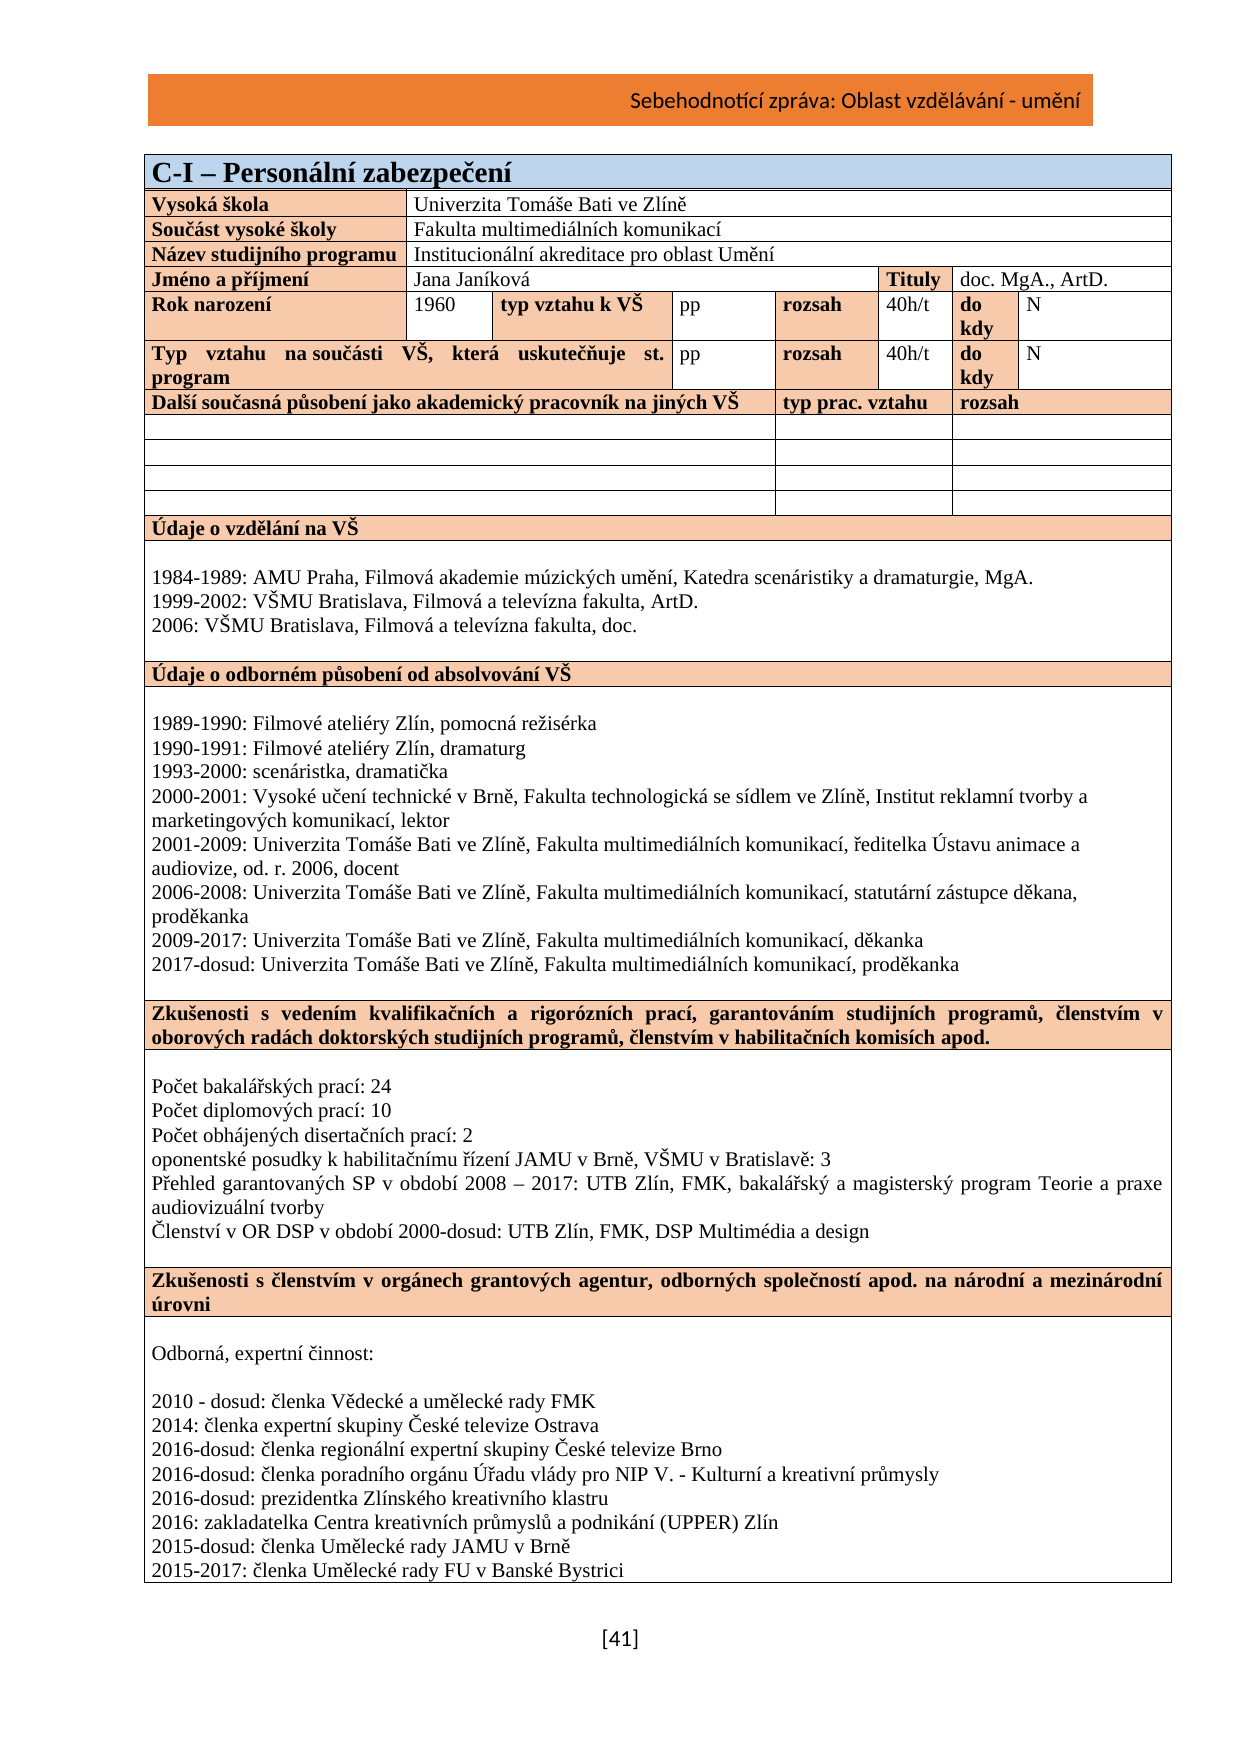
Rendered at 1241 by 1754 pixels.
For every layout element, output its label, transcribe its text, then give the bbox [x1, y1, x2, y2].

table_header C-I – Personální zabezpečení [145, 155, 1171, 188]
table_cell [145, 466, 775, 489]
table_cell N [1019, 341, 1171, 389]
table_cell [953, 491, 1171, 515]
table_cell Tituly [879, 267, 952, 291]
table_cell typ vztahu k VŠ [493, 292, 672, 340]
table_cell do kdy [953, 341, 1018, 389]
table_cell 40h/t [879, 292, 952, 340]
table_cell Jana Janíková [407, 267, 878, 291]
table_cell 1984-1989: AMU Praha, Filmová akademie múzických umění, Katedra scenáristiky a dramaturgie, MgA. 1999-2002: VŠMU Bratislava, Filmová a televízna fakulta, ArtD. 2006: VŠMU Bratislava, Filmová a televízna fakulta, doc. [145, 541, 1171, 661]
table_cell Zkušenosti s vedením kvalifikačních a rigorózních prací, garantováním studijních programů, členstvím v oborových radách doktorských studijních programů, členstvím v habilitačních komisích apod. [145, 1001, 1171, 1049]
table_cell [776, 491, 952, 515]
table_cell Vysoká škola [145, 191, 406, 216]
table_cell [145, 491, 775, 515]
table_cell Údaje o odborném působení od absolvování VŠ [145, 662, 1171, 686]
table_cell 1989-1990: Filmové ateliéry Zlín, pomocná režisérka 1990-1991: Filmové ateliéry Zlín, dramaturg 1993-2000: scenáristka, dramatička 2000-2001: Vysoké učení technické v Brně, Fakulta technologická se sídlem ve Zlíně, Institut reklamní tvorby a marketingových komunikací, lektor 2001-2009: Univerzita Tomáše Bati ve Zlíně, Fakulta multimediálních komunikací, ředitelka Ústavu animace a audiovize, od. r. 2006, docent 2006-2008: Univerzita Tomáše Bati ve Zlíně, Fakulta multimediálních komunikací, statutární zástupce děkana, proděkanka 2009-2017: Univerzita Tomáše Bati ve Zlíně, Fakulta multimediálních komunikací, děkanka 2017-dosud: Univerzita Tomáše Bati ve Zlíně, Fakulta multimediálních komunikací, proděkanka [145, 687, 1171, 1000]
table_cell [145, 1317, 1171, 1582]
table_cell [145, 415, 775, 439]
table_cell Jméno a příjmení [145, 267, 406, 291]
table_cell rozsah [953, 390, 1171, 414]
table_cell Počet bakalářských prací: 24 Počet diplomových prací: 10 Počet obhájených disertačních prací: 2 oponentské posudky k habilitačnímu řízení JAMU v Brně, VŠMU v Bratislavě: 3 Přehled garantovaných SP v období 2008 – 2017: UTB Zlín, FMK, bakalářský a magisterský program Teorie a praxe audiovizuální tvorby Členství v OR DSP v období 2000-dosud: UTB Zlín, FMK, DSP Multimédia a design [145, 1050, 1171, 1267]
table_cell [776, 466, 952, 489]
table_cell [776, 415, 952, 439]
table_cell 40h/t [879, 341, 952, 389]
table_cell Zkušenosti s členstvím v orgánech grantových agentur, odborných společností apod. na národní a mezinárodní úrovni [145, 1268, 1171, 1316]
table_cell [953, 466, 1171, 489]
table_cell Typ vztahu na součásti VŠ, která uskutečňuje st. program [145, 341, 672, 389]
table_cell Fakulta multimediálních komunikací [407, 217, 1171, 241]
table_cell pp [673, 341, 775, 389]
table_cell typ prac. vztahu [776, 390, 952, 414]
table_cell Univerzita Tomáše Bati ve Zlíně [407, 191, 1171, 216]
table_cell rozsah [776, 341, 878, 389]
table_cell [953, 415, 1171, 439]
table_cell [953, 440, 1171, 464]
table_cell Součást vysoké školy [145, 217, 406, 241]
table_cell Údaje o vzdělání na VŠ [145, 516, 1171, 540]
table_cell [776, 440, 952, 464]
table_cell [145, 440, 775, 464]
table_cell Rok narození [145, 292, 406, 340]
table_cell do kdy [953, 292, 1018, 340]
table_cell rozsah [776, 292, 878, 340]
table_cell N [1019, 292, 1171, 340]
table_cell pp [673, 292, 775, 340]
table_cell Institucionální akreditace pro oblast Umění [407, 242, 1171, 266]
table_cell doc. MgA., ArtD. [953, 267, 1171, 291]
table_cell 1960 [407, 292, 492, 340]
table_cell Název studijního programu [145, 242, 406, 266]
table_cell Další současná působení jako akademický pracovník na jiných VŠ [145, 390, 775, 414]
